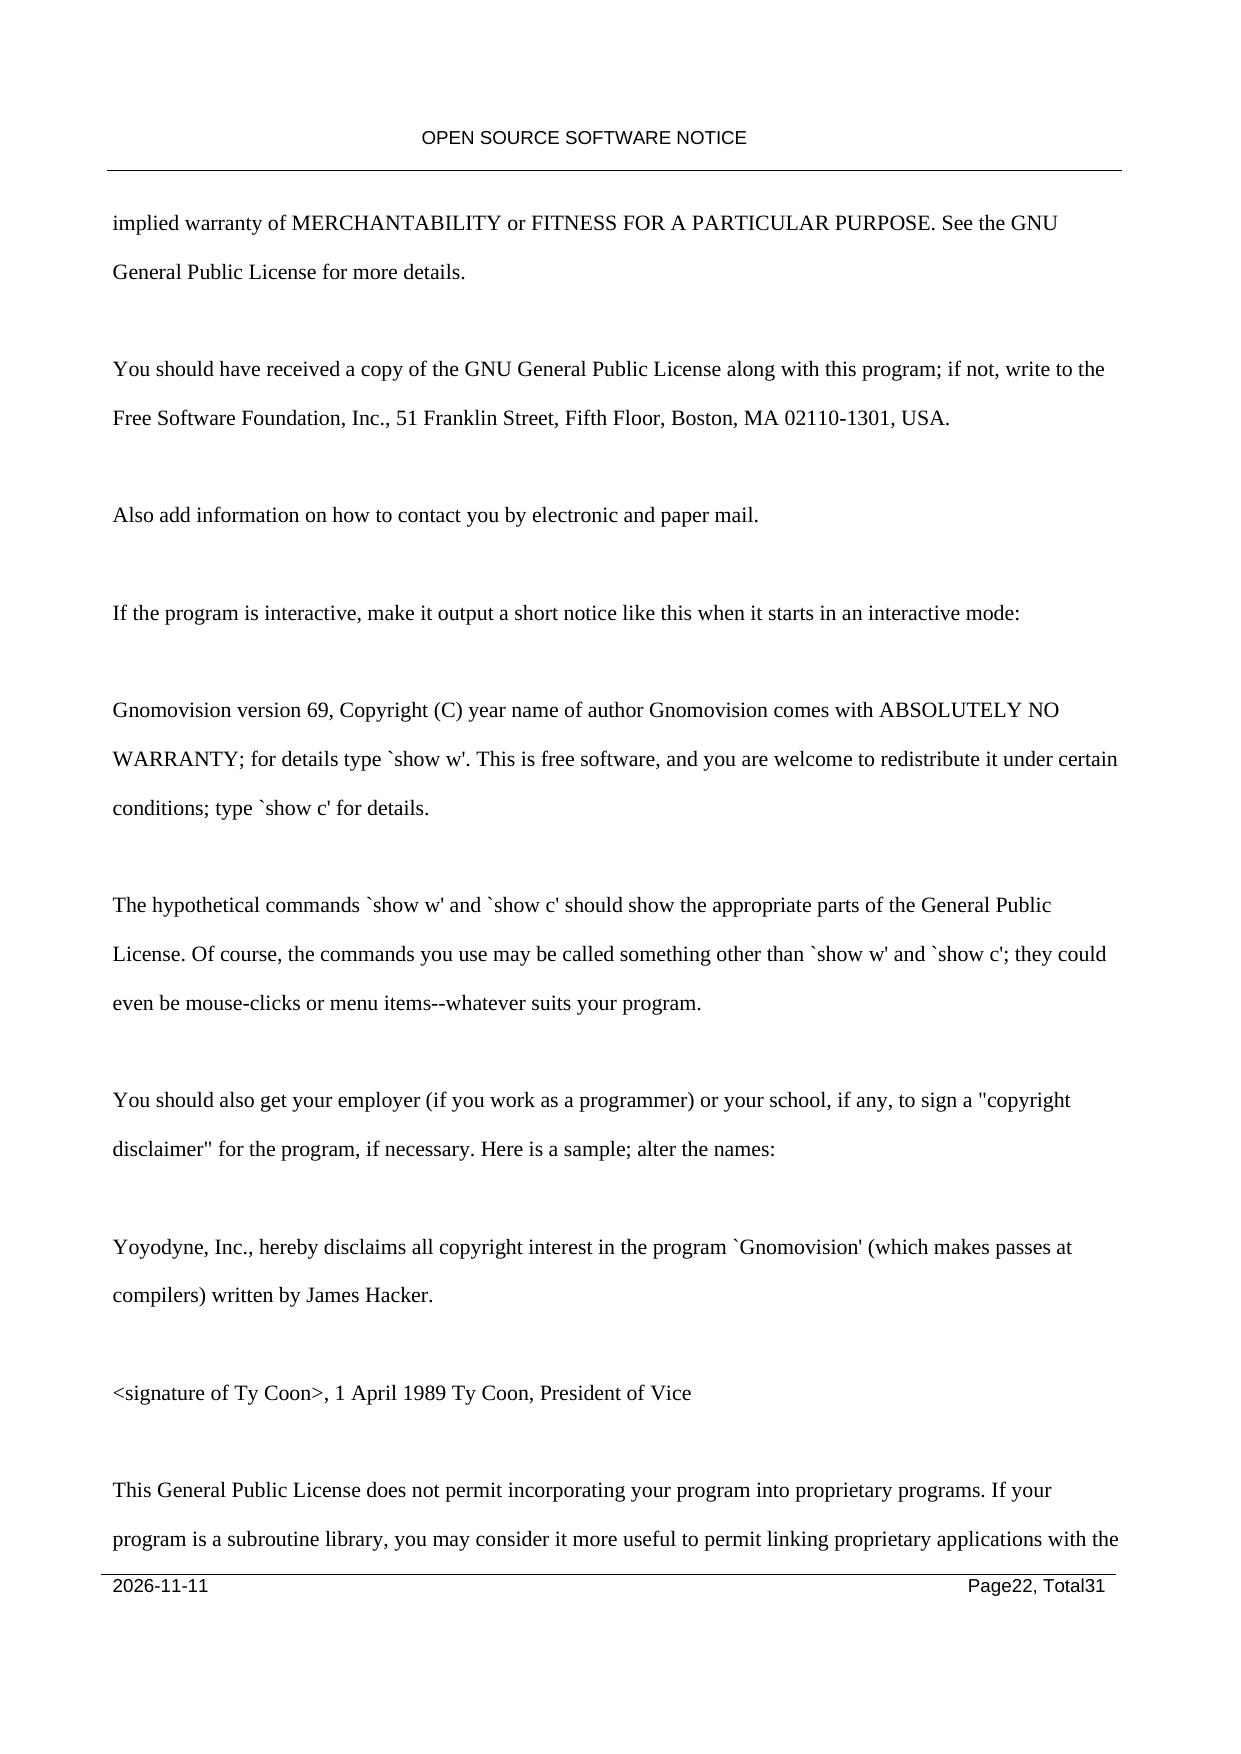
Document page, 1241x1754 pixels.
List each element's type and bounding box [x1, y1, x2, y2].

text [112, 206, 1128, 1555]
